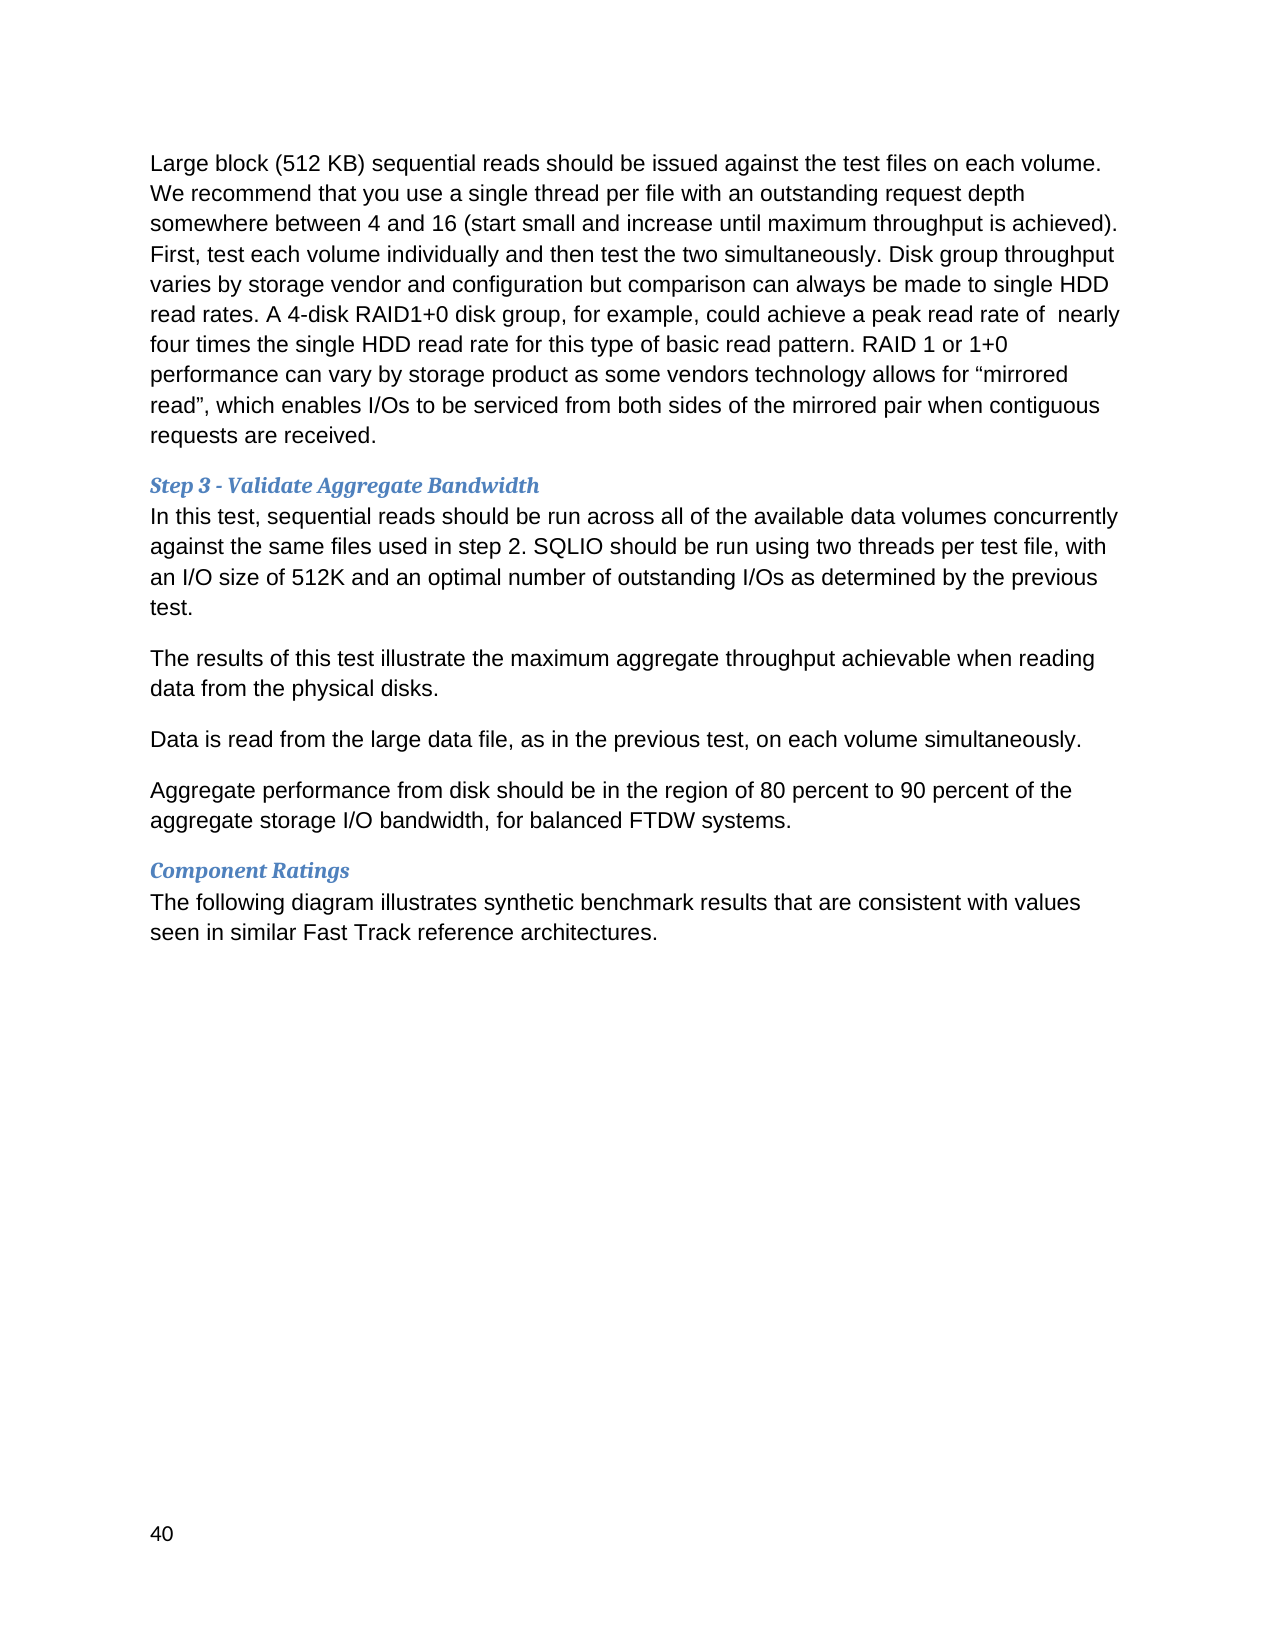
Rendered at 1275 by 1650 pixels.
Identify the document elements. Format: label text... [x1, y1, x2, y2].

text Large block (512 KB) sequential reads should be issued against the test files on each volume. We recommend that you use a single thread per file with an outstanding request depth somewhere between 4 and 16 (start small and increase until maximum throughput is achieved). First, test each volume individually and then test the two simultaneously. Disk group throughput varies by storage vendor and configuration but comparison can always be made to single HDD read rates. A 4-disk RAID1+0 disk group, for example, could achieve a peak read rate of nearly four times the single HDD read rate for this type of basic read pattern. RAID 1 or 1+0 performance can vary by storage product as some vendors technology allows for “mirrored read”, which enables I/Os to be serviced from both sides of the mirrored pair when contiguous requests are received. [150, 150, 1125, 448]
subtitle Step 3 - Validate Aggregate Bandwidth [150, 473, 1125, 499]
text The results of this test illustrate the maximum aggregate throughput achievable when reading data from the physical disks. [150, 645, 1125, 701]
text In this test, sequential reads should be run across all of the available data volumes concurrently against the same files used in step 2. SQLIO should be run using two threads per test file, with an I/O size of 512K and an optimal number of outstanding I/Os as determined by the previous test. [150, 503, 1125, 620]
text The following diagram illustrates synthetic benchmark results that are consistent with values seen in similar Fast Track reference architectures. [150, 888, 1125, 945]
text Data is read from the large data file, as in the previous test, on each volume simultaneously. [150, 726, 1125, 752]
text Aggregate performance from disk should be in the region of 80 percent to 90 percent of the aggregate storage I/O bandwidth, for balanced FTDW systems. [150, 777, 1125, 834]
subtitle Component Ratings [150, 858, 1125, 885]
